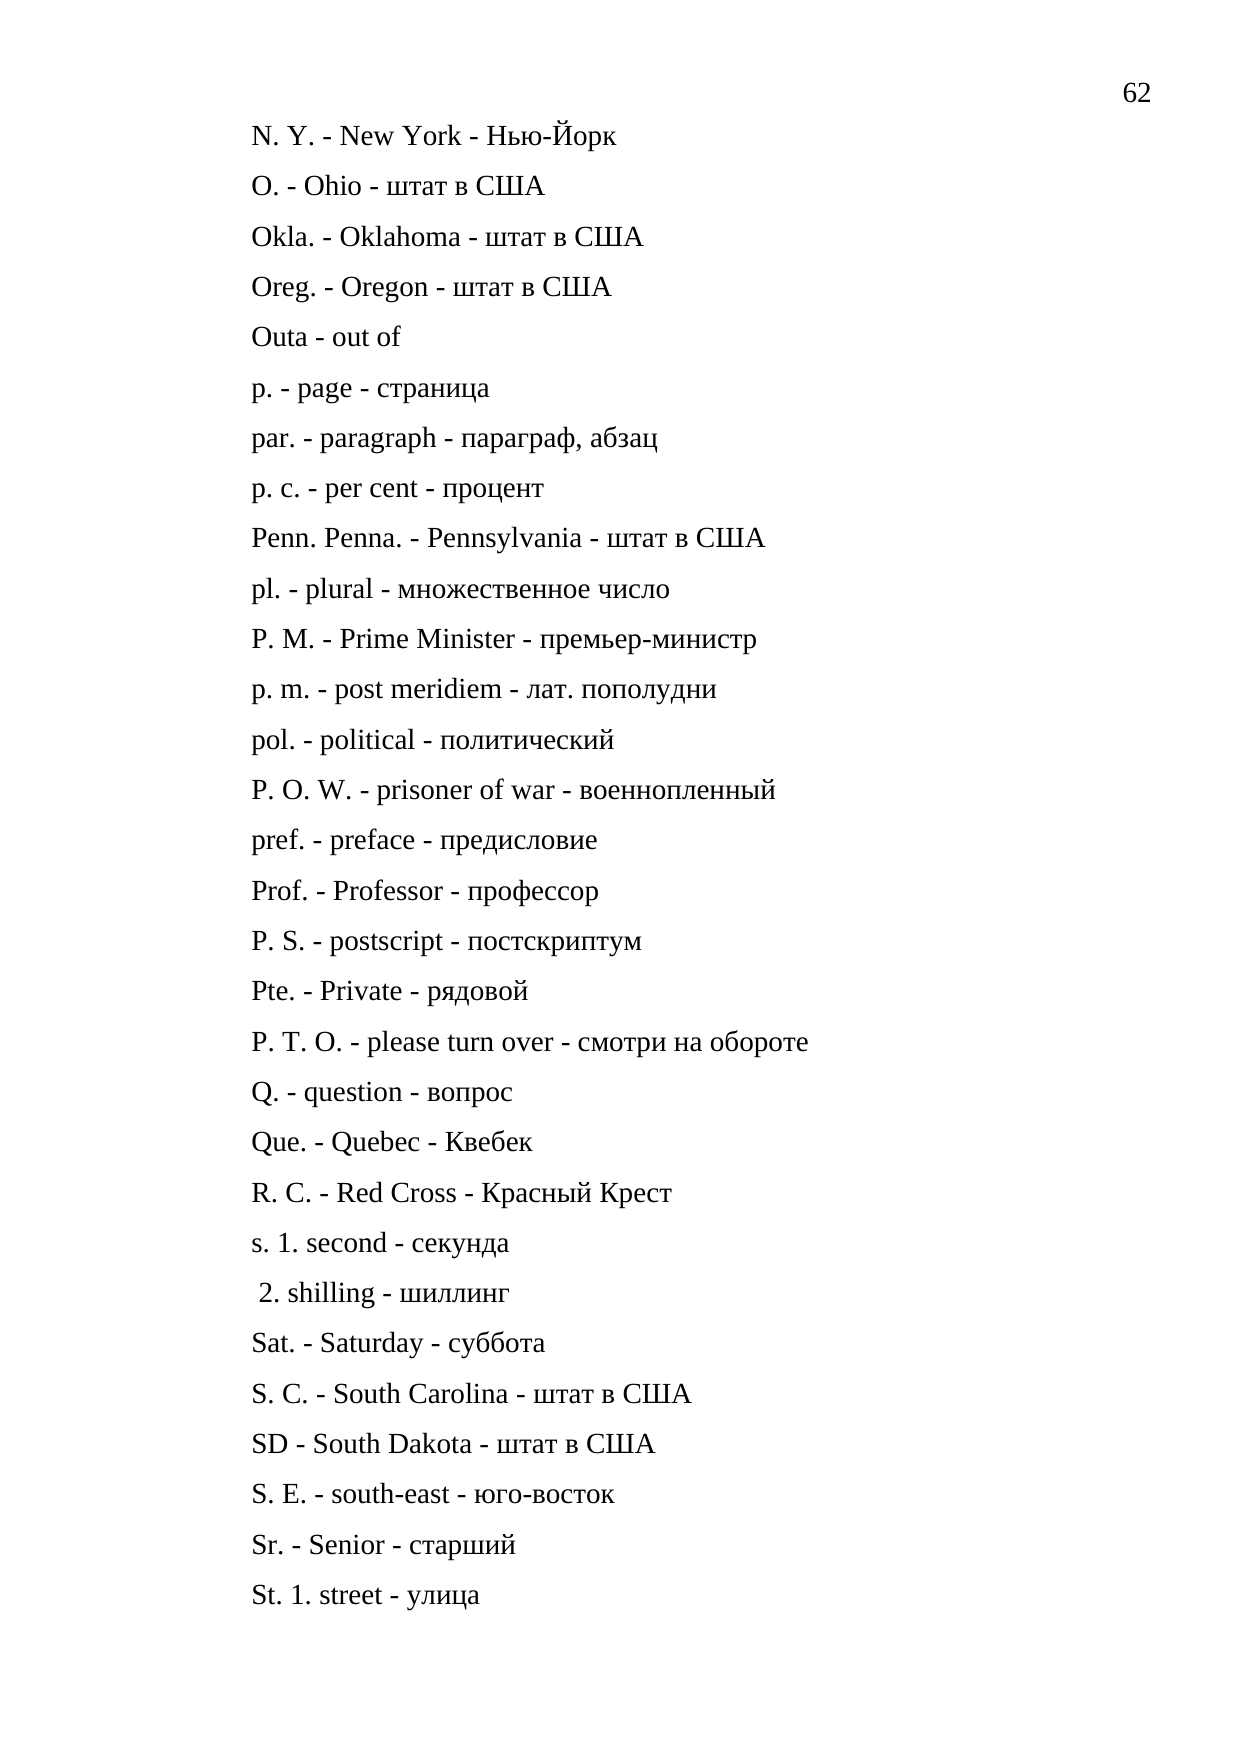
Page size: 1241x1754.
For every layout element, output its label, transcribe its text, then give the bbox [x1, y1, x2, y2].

text Q. - question - вопрос [177, 1074, 1152, 1108]
text S. C. - South Carolina - штат в США [177, 1376, 1152, 1409]
text Prof. - Professor - профессор [177, 873, 1152, 906]
text p. - page - страница [177, 370, 1152, 403]
text P. S. - postscript - постскриптум [177, 923, 1152, 957]
text O. - Ohio - штат в США [177, 168, 1152, 202]
text S. E. - south-east - юго-восток [177, 1477, 1152, 1510]
text Pte. - Private - рядовой [177, 973, 1152, 1007]
text s. 1. second - секунда [177, 1225, 1152, 1258]
text P. T. O. - please turn over - смотри на обороте [177, 1024, 1152, 1057]
text P. M. - Prime Minister - премьер-министр [177, 621, 1152, 655]
text Que. - Quebec - Квебек [177, 1124, 1152, 1158]
text R. C. - Red Cross - Красный Крест [177, 1175, 1152, 1208]
text St. 1. street - улица [177, 1577, 1152, 1611]
text Sat. - Saturday - суббота [177, 1326, 1152, 1359]
text P. O. W. - prisoner of war - военнопленный [177, 772, 1152, 806]
text SD - South Dakota - штат в США [177, 1426, 1152, 1460]
text 2. shilling - шиллинг [177, 1275, 1152, 1309]
text pl. - plural - множественное число [177, 571, 1152, 604]
text Sr. - Senior - старший [177, 1527, 1152, 1560]
text p. m. - post meridiem - лат. пополудни [177, 672, 1152, 705]
text Okla. - Oklahoma - штат в США [177, 219, 1152, 252]
text pref. - preface - предисловие [177, 822, 1152, 856]
text pol. - political - политический [177, 722, 1152, 755]
text Oreg. - Oregon - штат в США [177, 269, 1152, 303]
text Penn. Penna. - Pennsylvania - штат в США [177, 521, 1152, 554]
text p. c. - per cent - процент [177, 470, 1152, 504]
text par. - paragraph - параграф, абзац [177, 420, 1152, 453]
text Outa - out of [177, 319, 1152, 353]
text N. Y. - New York - Нью-Йорк [177, 118, 1152, 152]
